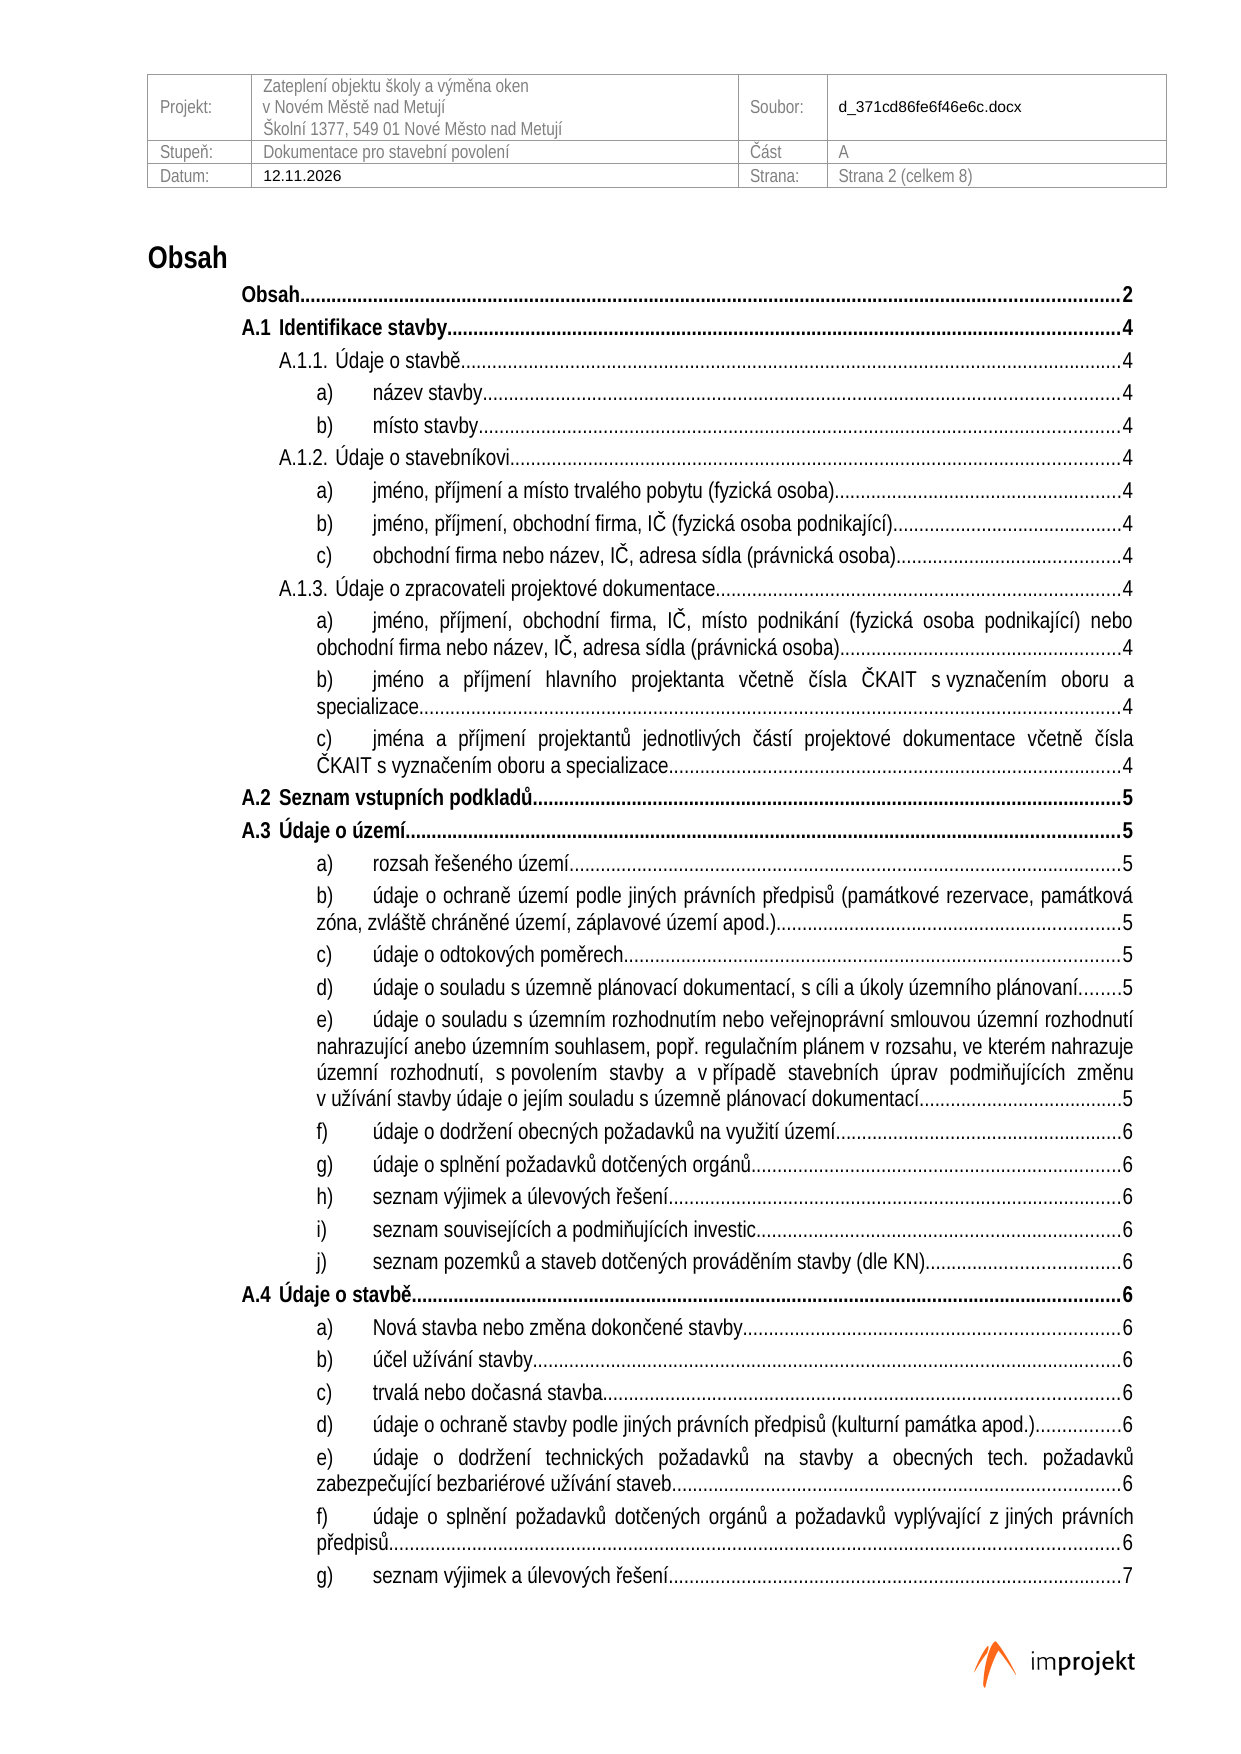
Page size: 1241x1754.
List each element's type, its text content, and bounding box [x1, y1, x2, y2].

text c) obchodní firma nebo název, IČ, adresa sídla (právnická osoba) 4 [316, 542, 1134, 568]
text a) jméno, příjmení, obchodní firma, IČ, místo podnikání (fyzická osoba podnikající) nebo obchodní firma nebo název, IČ, adresa sídla (právnická osoba) 4 [316, 607, 1134, 660]
text c) údaje o odtokových poměrech 5 [316, 941, 1134, 967]
subtitle Obsah [148, 239, 1134, 275]
text j) seznam pozemků a staveb dotčených prováděním stavby (dle KN) 6 [316, 1248, 1134, 1275]
text i) seznam souvisejících a podmiňujících investic 6 [316, 1216, 1134, 1242]
text A.1.1. Údaje o stavbě 4 [279, 347, 1134, 373]
text A.2 Seznam vstupních podkladů 5 [241, 784, 1134, 811]
text c) trvalá nebo dočasná stavba 6 [316, 1379, 1134, 1405]
text a) jméno, příjmení a místo trvalého pobytu (fyzická osoba) 4 [316, 477, 1134, 503]
text e) údaje o dodržení technických požadavků na stavby a obecných tech. požadavků zabezpečující bezbariérové užívání staveb 6 [316, 1444, 1134, 1497]
text g) seznam výjimek a úlevových řešení 7 [316, 1562, 1134, 1588]
text a) Nová stavba nebo změna dokončené stavby 6 [316, 1313, 1134, 1340]
text c) jména a příjmení projektantů jednotlivých částí projektové dokumentace včetně čísla ČKAIT s vyznačením oboru a specializace 4 [316, 725, 1134, 778]
text A.1 Identifikace stavby 4 [241, 314, 1134, 340]
text b) účel užívání stavby 6 [316, 1346, 1134, 1372]
text a) rozsah řešeného území 5 [316, 849, 1134, 876]
text e) údaje o souladu s územním rozhodnutím nebo veřejnoprávní smlouvou územní rozhodnutí nahrazující anebo územním souhlasem, popř. regulačním plánem v rozsahu, ve kterém nahrazuje územní rozhodnutí, s povolením stavby a v případě stavebních úprav podmiňujících změnu v užívání stavby údaje o jejím souladu s územně plánovací dokumentací 5 [316, 1006, 1134, 1112]
text a) název stavby 4 [316, 379, 1134, 406]
text f) údaje o splnění požadavků dotčených orgánů a požadavků vyplývající z jiných právních předpisů 6 [316, 1503, 1134, 1556]
text d) údaje o ochraně stavby podle jiných právních předpisů (kulturní památka apod.) 6 [316, 1411, 1134, 1438]
text A.4 Údaje o stavbě 6 [241, 1281, 1134, 1307]
text b) místo stavby 4 [316, 412, 1134, 438]
text b) jméno a příjmení hlavního projektanta včetně čísla ČKAIT s vyznačením oboru a specializace 4 [316, 666, 1134, 719]
picture [972, 1639, 1137, 1689]
text Obsah 2 [241, 281, 1134, 308]
text f) údaje o dodržení obecných požadavků na využití území 6 [316, 1118, 1134, 1144]
text g) údaje o splnění požadavků dotčených orgánů 6 [316, 1151, 1134, 1177]
text b) údaje o ochraně území podle jiných právních předpisů (památkové rezervace, památková zóna, zvláště chráněné území, záplavové území apod.) 5 [316, 882, 1134, 935]
text A.3 Údaje o území 5 [241, 817, 1134, 843]
text h) seznam výjimek a úlevových řešení 6 [316, 1183, 1134, 1209]
text A.1.2. Údaje o stavebníkovi 4 [279, 444, 1134, 471]
text d) údaje o souladu s územně plánovací dokumentací, s cíli a úkoly územního plánovaní 5 [316, 974, 1134, 1000]
text b) jméno, příjmení, obchodní firma, IČ (fyzická osoba podnikající) 4 [316, 509, 1134, 536]
text A.1.3. Údaje o zpracovateli projektové dokumentace 4 [279, 575, 1134, 601]
